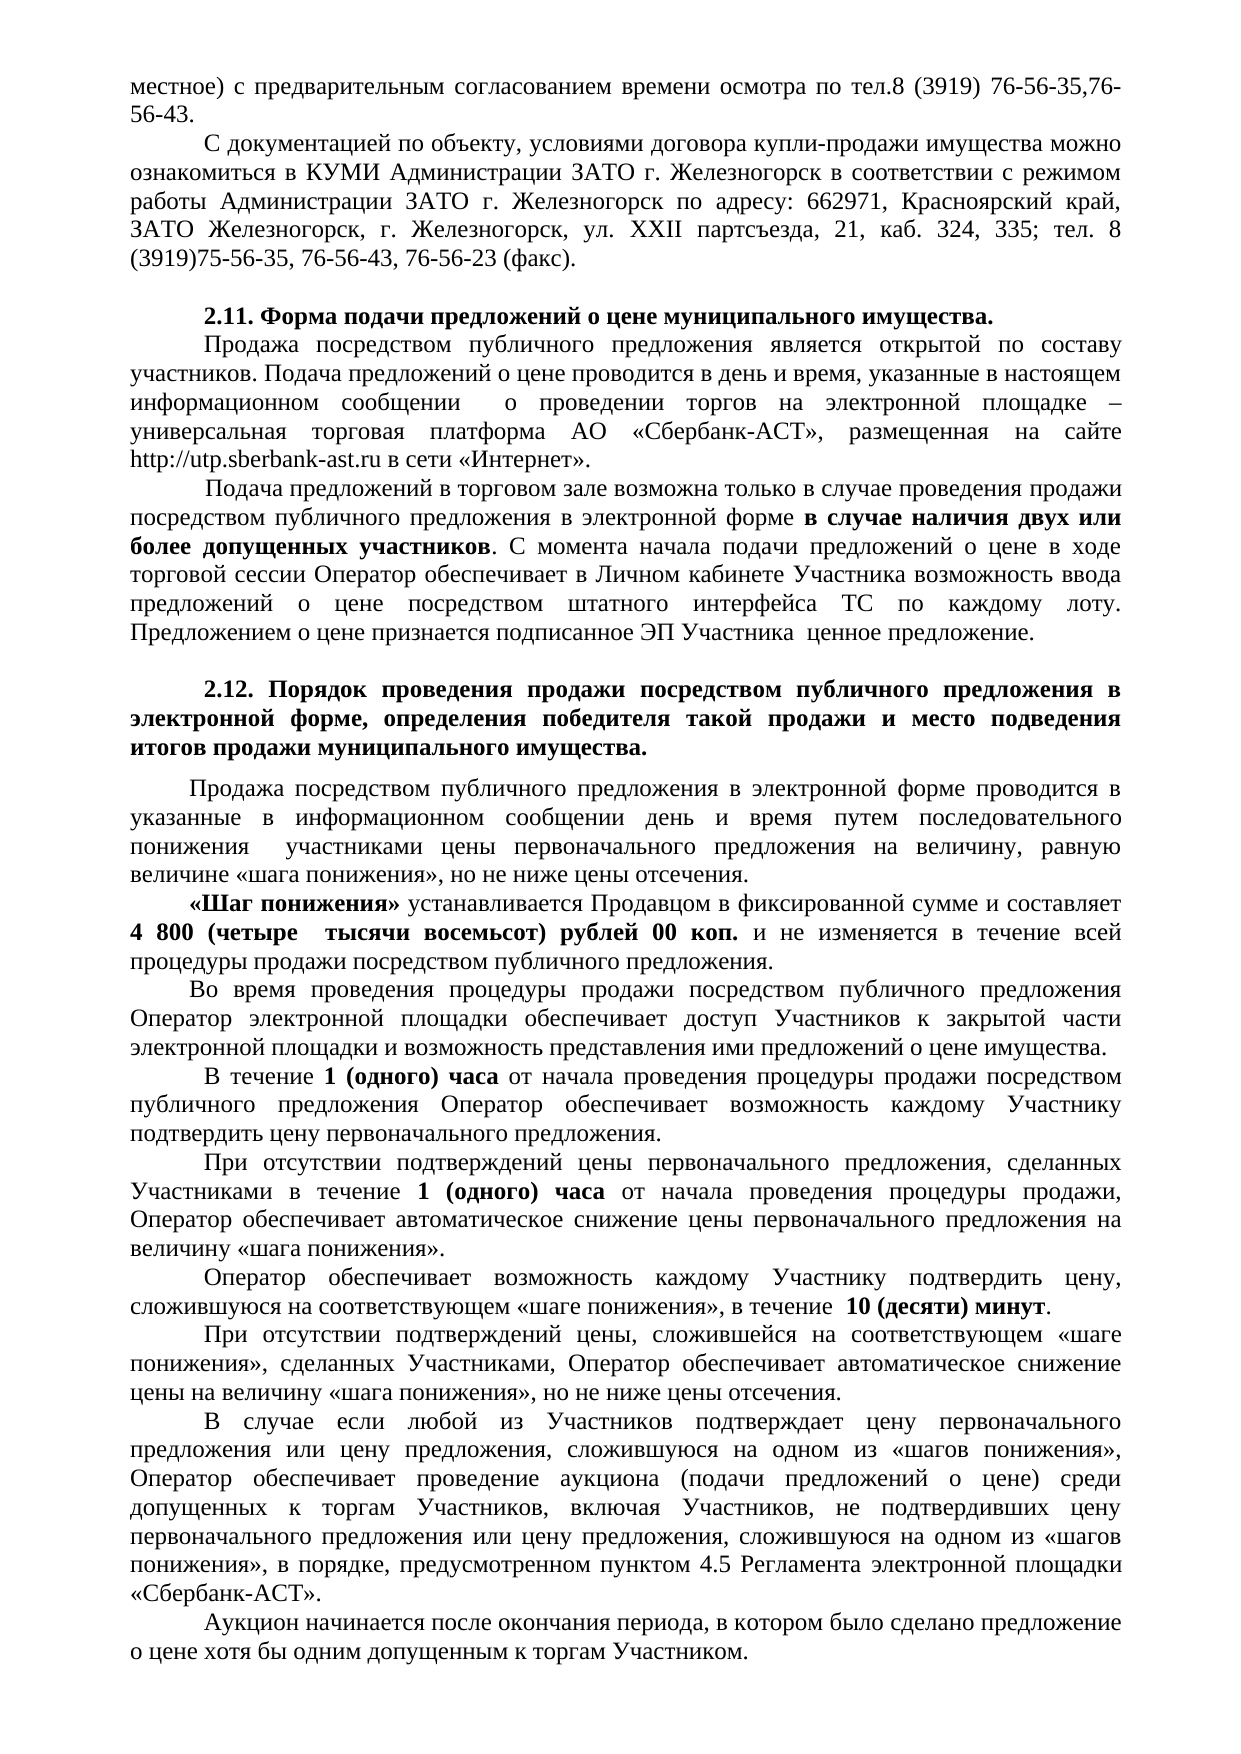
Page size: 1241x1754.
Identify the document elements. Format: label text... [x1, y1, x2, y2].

text 2.11. Форма подачи предложений о цене муниципального имущества. [130, 301, 1122, 329]
text Оператор обеспечивает возможность каждому Участнику подтвердить цену, сложившуюся на соответствующем «шаге понижения», в течение 10 (десяти) минут. [130, 1262, 1122, 1319]
text Подача предложений в торговом зале возможна только в случае проведения продажи посредством публичного предложения в электронной форме в случае наличия двух или более допущенных участников. С момента начала подачи предложений о цене в ходе торговой сессии Оператор обеспечивает в Личном кабинете Участника возможность ввода предложений о цене посредством штатного интерфейса ТС по каждому лоту. Предложением о цене признается подписанное ЭП Участника ценное предложение. [130, 473, 1122, 646]
text Во время проведения процедуры продажи посредством публичного предложения Оператор электронной площадки обеспечивает доступ Участников к закрытой части электронной площадки и возможность представления ими предложений о цене имущества. [130, 974, 1122, 1061]
text При отсутствии подтверждений цены, сложившейся на соответствующем «шаге понижения», сделанных Участниками, Оператор обеспечивает автоматическое снижение цены на величину «шага понижения», но не ниже цены отсечения. [130, 1319, 1122, 1406]
text В случае если любой из Участников подтверждает цену первоначального предложения или цену предложения, сложившуюся на одном из «шагов понижения», Оператор обеспечивает проведение аукциона (подачи предложений о цене) среди допущенных к торгам Участников, включая Участников, не подтвердивших цену первоначального предложения или цену предложения, сложившуюся на одном из «шагов понижения», в порядке, предусмотренном пунктом 4.5 Регламента электронной площадки «Сбербанк-АСТ». [130, 1406, 1122, 1607]
text Аукцион начинается после окончания периода, в котором было сделано предложение о цене хотя бы одним допущенным к торгам Участником. [130, 1607, 1122, 1664]
text «Шаг понижения» устанавливается Продавцом в фиксированной сумме и составляет 4 800 (четыре тысячи восемьсот) рублей 00 коп. и не изменяется в течение всей процедуры продажи посредством публичного предложения. [130, 888, 1122, 974]
text Продажа посредством публичного предложения является открытой по составу участников. Подача предложений о цене проводится в день и время, указанные в настоящем информационном сообщении о проведении торгов на электронной площадке – универсальная торговая платформа АО «Сбербанк-АСТ», размещенная на сайте http://utp.sberbank-ast.ru в сети «Интернет». [130, 329, 1122, 473]
text При отсутствии подтверждений цены первоначального предложения, сделанных Участниками в течение 1 (одного) часа от начала проведения процедуры продажи, Оператор обеспечивает автоматическое снижение цены первоначального предложения на величину «шага понижения». [130, 1147, 1122, 1262]
text Продажа посредством публичного предложения в электронной форме проводится в указанные в информационном сообщении день и время путем последовательного понижения участниками цены первоначального предложения на величину, равную величине «шага понижения», но не ниже цены отсечения. [130, 773, 1122, 888]
text С документацией по объекту, условиями договора купли-продажи имущества можно ознакомиться в КУМИ Администрации ЗАТО г. Железногорск в соответствии с режимом работы Администрации ЗАТО г. Железногорск по адресу: 662971, Красноярский край, ЗАТО Железногорск, г. Железногорск, ул. XXII партсъезда, 21, каб. 324, 335; тел. 8 (3919)75-56-35, 76-56-43, 76-56-23 (факс). [130, 128, 1122, 272]
text В течение 1 (одного) часа от начала проведения процедуры продажи посредством публичного предложения Оператор обеспечивает возможность каждому Участнику подтвердить цену первоначального предложения. [130, 1061, 1122, 1147]
text 2.12. Порядок проведения продажи посредством публичного предложения в электронной форме, определения победителя такой продажи и место подведения итогов продажи муниципального имущества. [130, 674, 1122, 761]
